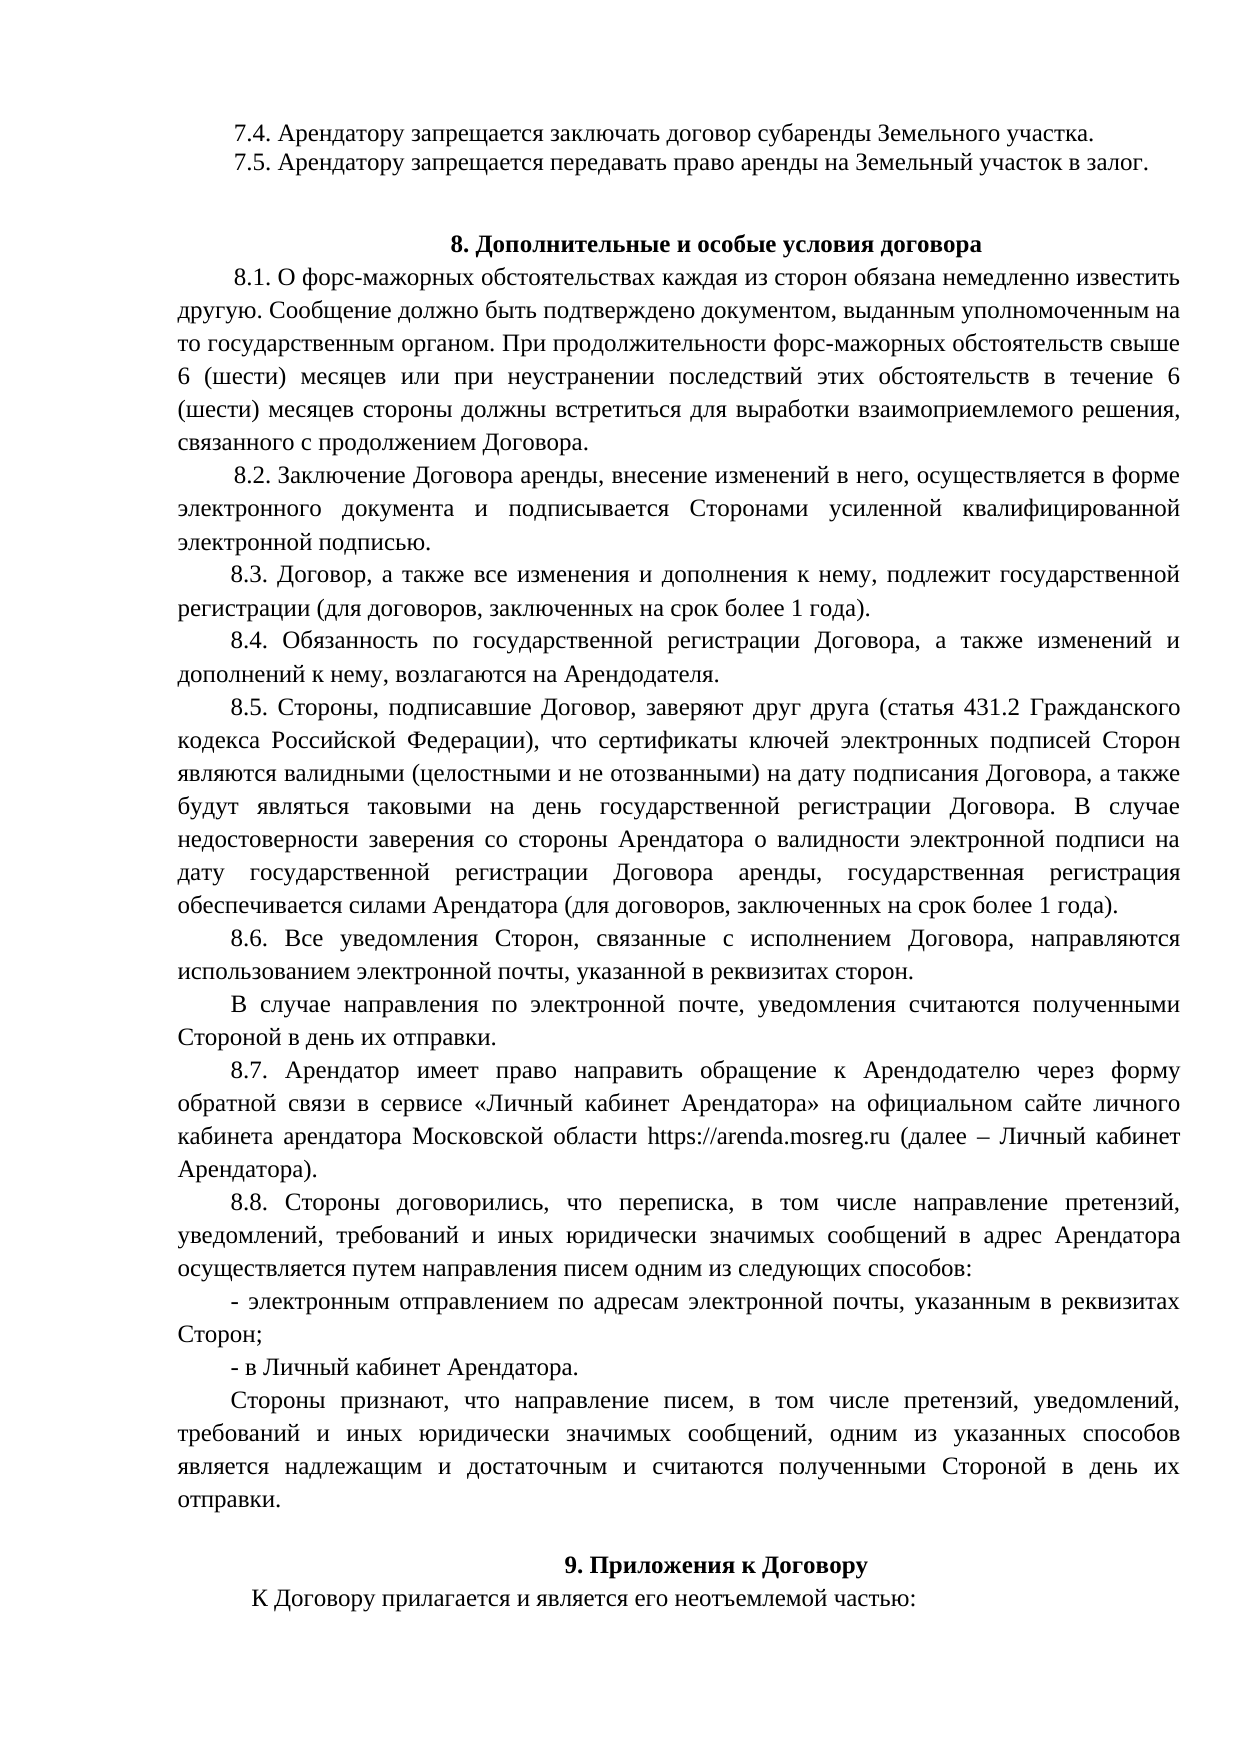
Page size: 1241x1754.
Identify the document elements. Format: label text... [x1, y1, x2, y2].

text 8.7. Арендатор имеет право направить обращение к Арендодателю через форму обратной связи в сервисе «Личный кабинет Арендатора» на официальном сайте личного кабинета арендатора Московской области https://arenda.mosreg.ru (далее – Личный кабинет Арендатора). [177, 1055, 1181, 1183]
text 8. Дополнительные и особые условия договора [177, 229, 1181, 258]
text 8.2. Заключение Договора аренды, внесение изменений в него, осуществляется в форме электронного документа и подписывается Сторонами усиленной квалифицированной электронной подписью. [177, 461, 1181, 555]
text - в Личный кабинет Арендатора. [177, 1352, 1181, 1381]
text 8.8. Стороны договорились, что переписка, в том числе направление претензий, уведомлений, требований и иных юридически значимых сообщений в адрес Арендатора осуществляется путем направления писем одним из следующих способов: [177, 1187, 1181, 1282]
text Стороны признают, что направление писем, в том числе претензий, уведомлений, требований и иных юридически значимых сообщений, одним из указанных способов является надлежащим и достаточным и считаются полученными Стороной в день их отправки. [177, 1385, 1181, 1513]
text 8.1. О форс-мажорных обстоятельствах каждая из сторон обязана немедленно известить другую. Сообщение должно быть подтверждено документом, выданным уполномоченным на то государственным органом. При продолжительности форс-мажорных обстоятельств свыше 6 (шести) месяцев или при неустранении последствий этих обстоятельств в течение 6 (шести) месяцев стороны должны встретиться для выработки взаимоприемлемого решения, связанного с продолжением Договора. [177, 262, 1181, 456]
text 7.5. Арендатору запрещается передавать право аренды на Земельный участок в залог. [177, 147, 1181, 176]
text 8.5. Стороны, подписавшие Договор, заверяют друг друга (статья 431.2 Гражданского кодекса Российской Федерации), что сертификаты ключей электронных подписей Сторон являются валидными (целостными и не отозванными) на дату подписания Договора, а также будут являться таковыми на день государственной регистрации Договора. В случае недостоверности заверения со стороны Арендатора о валидности электронной подписи на дату государственной регистрации Договора аренды, государственная регистрация обеспечивается силами Арендатора (для договоров, заключенных на срок более 1 года). [177, 692, 1181, 918]
text 7.4. Арендатору запрещается заключать договор субаренды Земельного участка. [177, 118, 1181, 147]
text К Договору прилагается и является его неотъемлемой частью: [177, 1583, 1181, 1612]
text 8.6. Все уведомления Сторон, связанные с исполнением Договора, направляются использованием электронной почты, указанной в реквизитах сторон. [177, 923, 1181, 984]
text 8.4. Обязанность по государственной регистрации Договора, а также изменений и дополнений к нему, возлагаются на Арендодателя. [177, 626, 1181, 687]
text В случае направления по электронной почте, уведомления считаются полученными Стороной в день их отправки. [177, 989, 1181, 1051]
text - электронным отправлением по адресам электронной почты, указанным в реквизитах Сторон; [177, 1286, 1181, 1348]
text 8.3. Договор, а также все изменения и дополнения к нему, подлежит государственной регистрации (для договоров, заключенных на срок более 1 года). [177, 559, 1181, 621]
text 9. Приложения к Договору [177, 1550, 1181, 1579]
